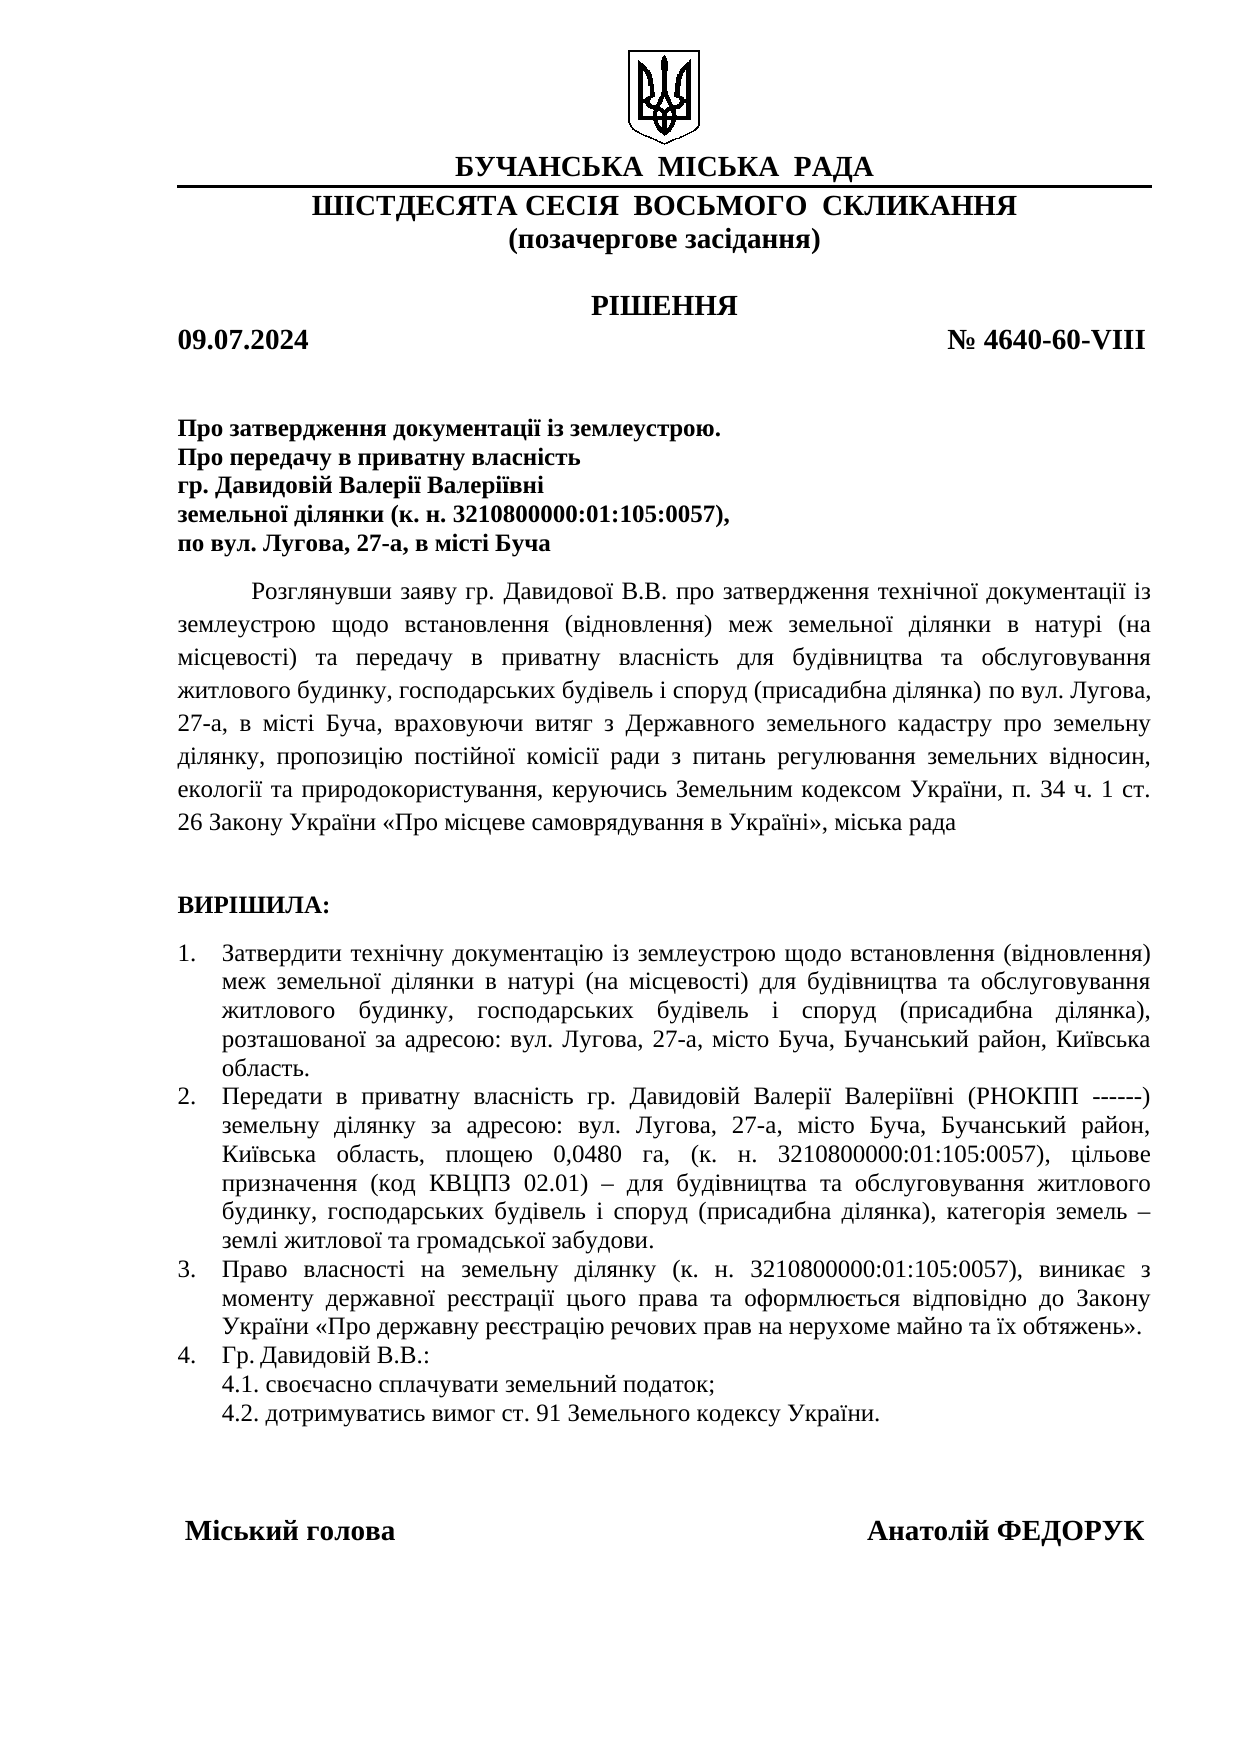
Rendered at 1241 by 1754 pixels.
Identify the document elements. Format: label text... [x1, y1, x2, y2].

text ШІСТДЕСЯТА СЕСІЯ ВОСЬМОГО СКЛИКАННЯ [177, 188, 1152, 221]
text Міський голова Анатолій ФЕДОРУК [177, 1513, 1152, 1546]
text Про затвердження документації із землеустрою. [177, 413, 1152, 442]
list Затвердити технічну документацію із землеустрою щодо встановлення (відновлення) меж земельної ділянки в натурі (на місцевості) для будівництва та обслуговування житлового будинку, господарських будівель і споруд (присадибна ділянка), розташованої за адресою: вул. Лугова, 27-а, місто Буча, Бучанський район, Київська область. [177, 938, 1152, 1081]
text 4. Гр. Давидовій В.В.: [177, 1340, 1152, 1369]
text (позачергове засідання) [177, 221, 1152, 255]
text по вул. Лугова, 27-а, в місті Буча [177, 528, 1152, 557]
list Передати в приватну власність гр. Давидовій Валерії Валеріївні (РНОКПП ------) земельну ділянку за адресою: вул. Лугова, 27-а, місто Буча, Бучанський район, Київська область, площею 0,0480 га, (к. н. 3210800000:01:105:0057), цільове призначення (код КВЦПЗ 02.01) – для будівництва та обслуговування житлового будинку, господарських будівель і споруд (присадибна ділянка), категорія земель – землі житлової та громадської забудови. [177, 1081, 1152, 1254]
text ВИРІШИЛА: [177, 890, 1152, 918]
list Право власності на земельну ділянку (к. н. 3210800000:01:105:0057), виникає з моменту державної реєстрації цього права та оформлюється відповідно до Закону України «Про державну реєстрацію речових прав на нерухоме майно та їх обтяжень». [177, 1254, 1152, 1340]
text 09.07.2024 № 4640-60-VІІІ [177, 322, 1152, 356]
text РІШЕННЯ [177, 288, 1152, 322]
text 4.1. своєчасно сплачувати земельний податок; [222, 1369, 1152, 1398]
text Про передачу в приватну власність [177, 442, 1152, 471]
text гр. Давидовій Валерії Валеріївні [177, 471, 1152, 499]
text Розглянувши заяву гр. Давидової В.В. про затвердження технічної документації із землеустрою щодо встановлення (відновлення) меж земельної ділянки в натурі (на місцевості) та передачу в приватну власність для будівництва та обслуговування житлового будинку, господарських будівель і споруд (присадибна ділянка) по вул. Лугова, 27-а, в місті Буча, враховуючи витяг з Державного земельного кадастру про земельну ділянку, пропозицію постійної комісії ради з питань регулювання земельних відносин, екології та природокористування, керуючись Земельним кодексом України, п. 34 ч. 1 ст. 26 Закону України «Про місцеве самоврядування в Україні», міська рада [177, 576, 1152, 836]
text земельної ділянки (к. н. 3210800000:01:105:0057), [177, 499, 1152, 528]
text 4.2. дотримуватись вимог ст. 91 Земельного кодексу України. [222, 1398, 1152, 1426]
text БУЧАНСЬКА МІСЬКА РАДА [177, 149, 1152, 185]
